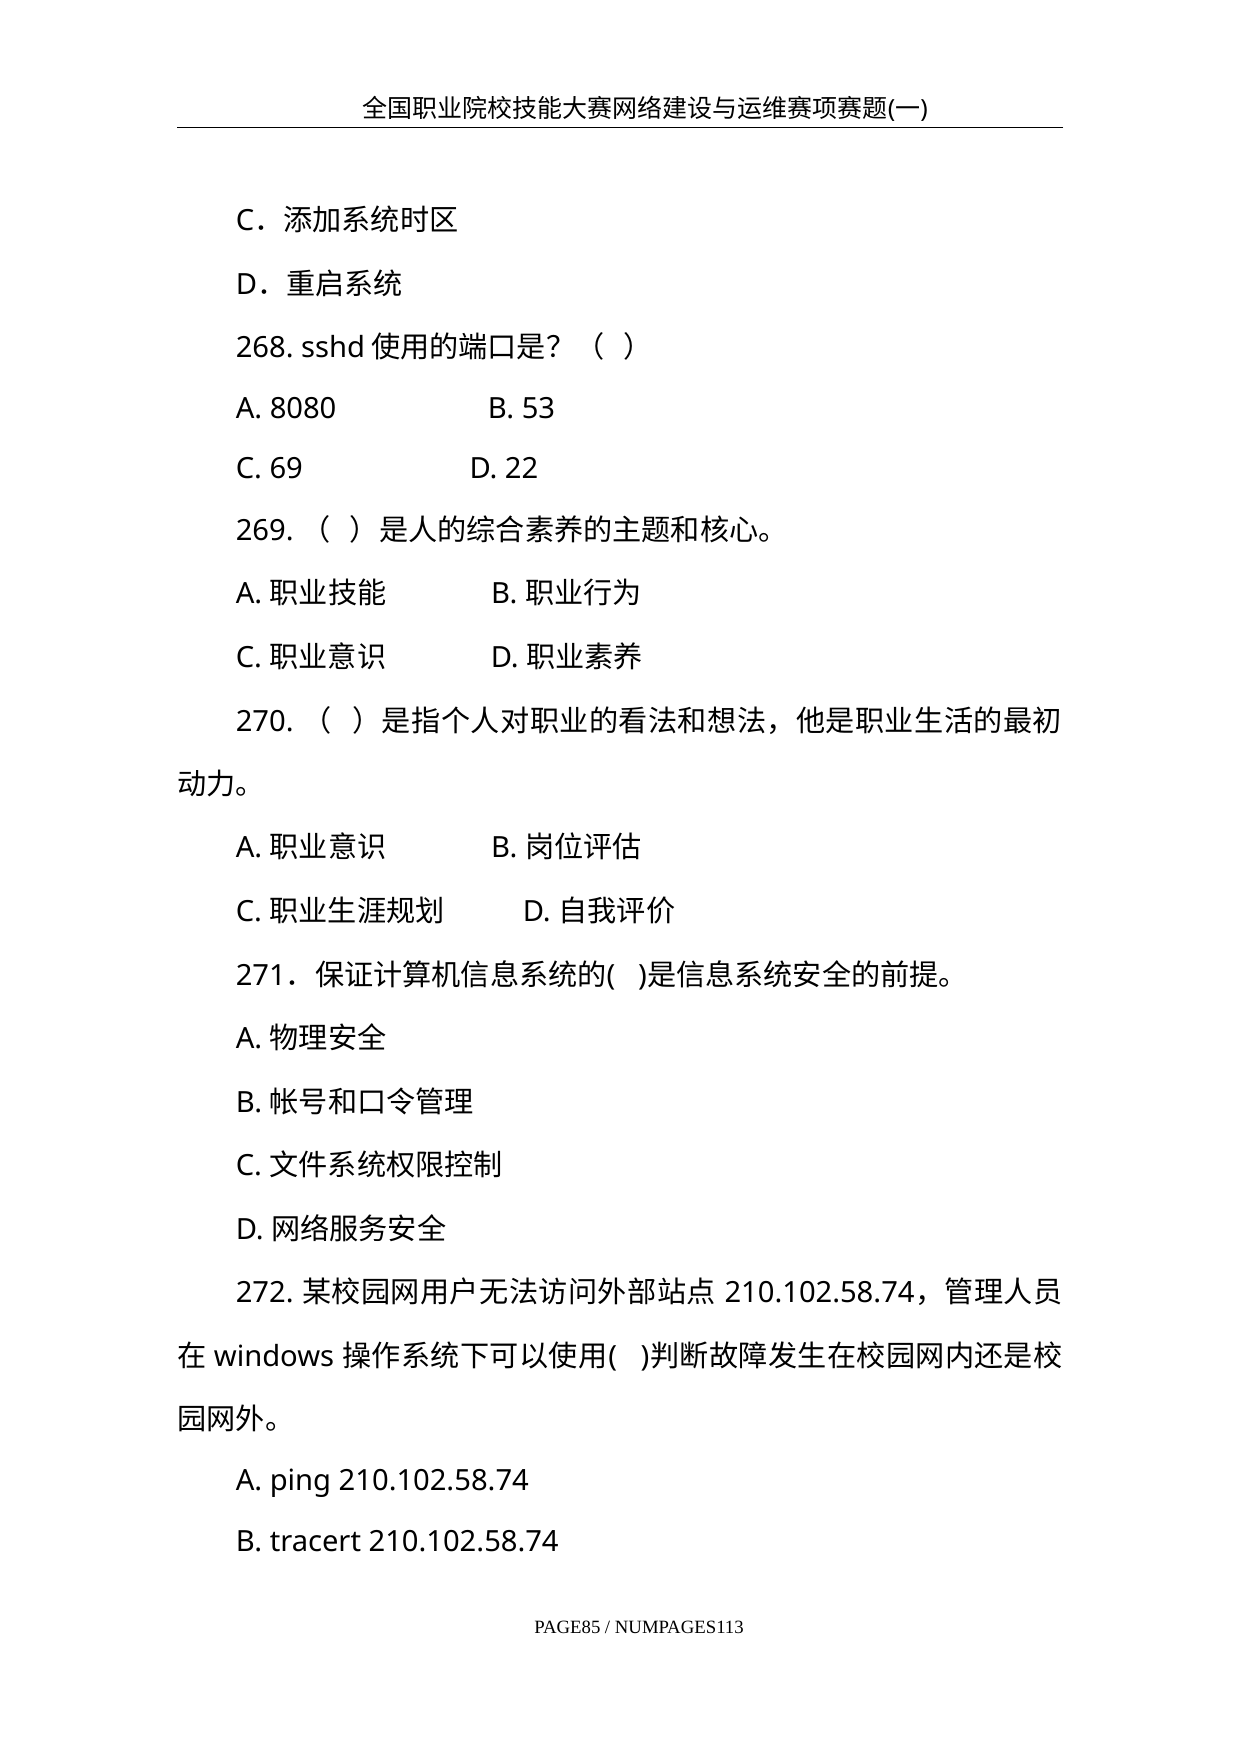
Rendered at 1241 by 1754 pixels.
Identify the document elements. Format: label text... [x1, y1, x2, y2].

text 272. 某校园网用户无法访问外部站点 210.102.58.74，管理人员在 windows 操作系统下可以使用( )判断故障发生在校园网内还是校园网外。 [177, 1269, 1063, 1438]
text D．重启系统 [177, 260, 1063, 303]
text C．添加系统时区 [177, 197, 1063, 239]
text 268. sshd使用的端口是？（ ） [177, 324, 1063, 366]
text B. tracert 210.102.58.74 [177, 1520, 1063, 1560]
text C. 69 D. 22 [177, 447, 1063, 487]
text C. 职业意识 D. 职业素养 [177, 633, 1063, 676]
text A. 职业技能 B. 职业行为 [177, 570, 1063, 612]
text 270. （ ）是指个人对职业的看法和想法，他是职业生活的最初动力。 [177, 697, 1063, 803]
text A. 物理安全 [177, 1015, 1063, 1057]
text 269. （ ）是人的综合素养的主题和核心。 [177, 506, 1063, 549]
text 271．保证计算机信息系统的( )是信息系统安全的前提。 [177, 951, 1063, 993]
text C. 文件系统权限控制 [177, 1142, 1063, 1184]
text D. 网络服务安全 [177, 1205, 1063, 1248]
text A. ping 210.102.58.74 [177, 1459, 1063, 1499]
text C. 职业生涯规划 D. 自我评价 [177, 888, 1063, 930]
text A. 8080 B. 53 [177, 387, 1063, 427]
text B. 帐号和口令管理 [177, 1078, 1063, 1121]
text A. 职业意识 B. 岗位评估 [177, 824, 1063, 866]
